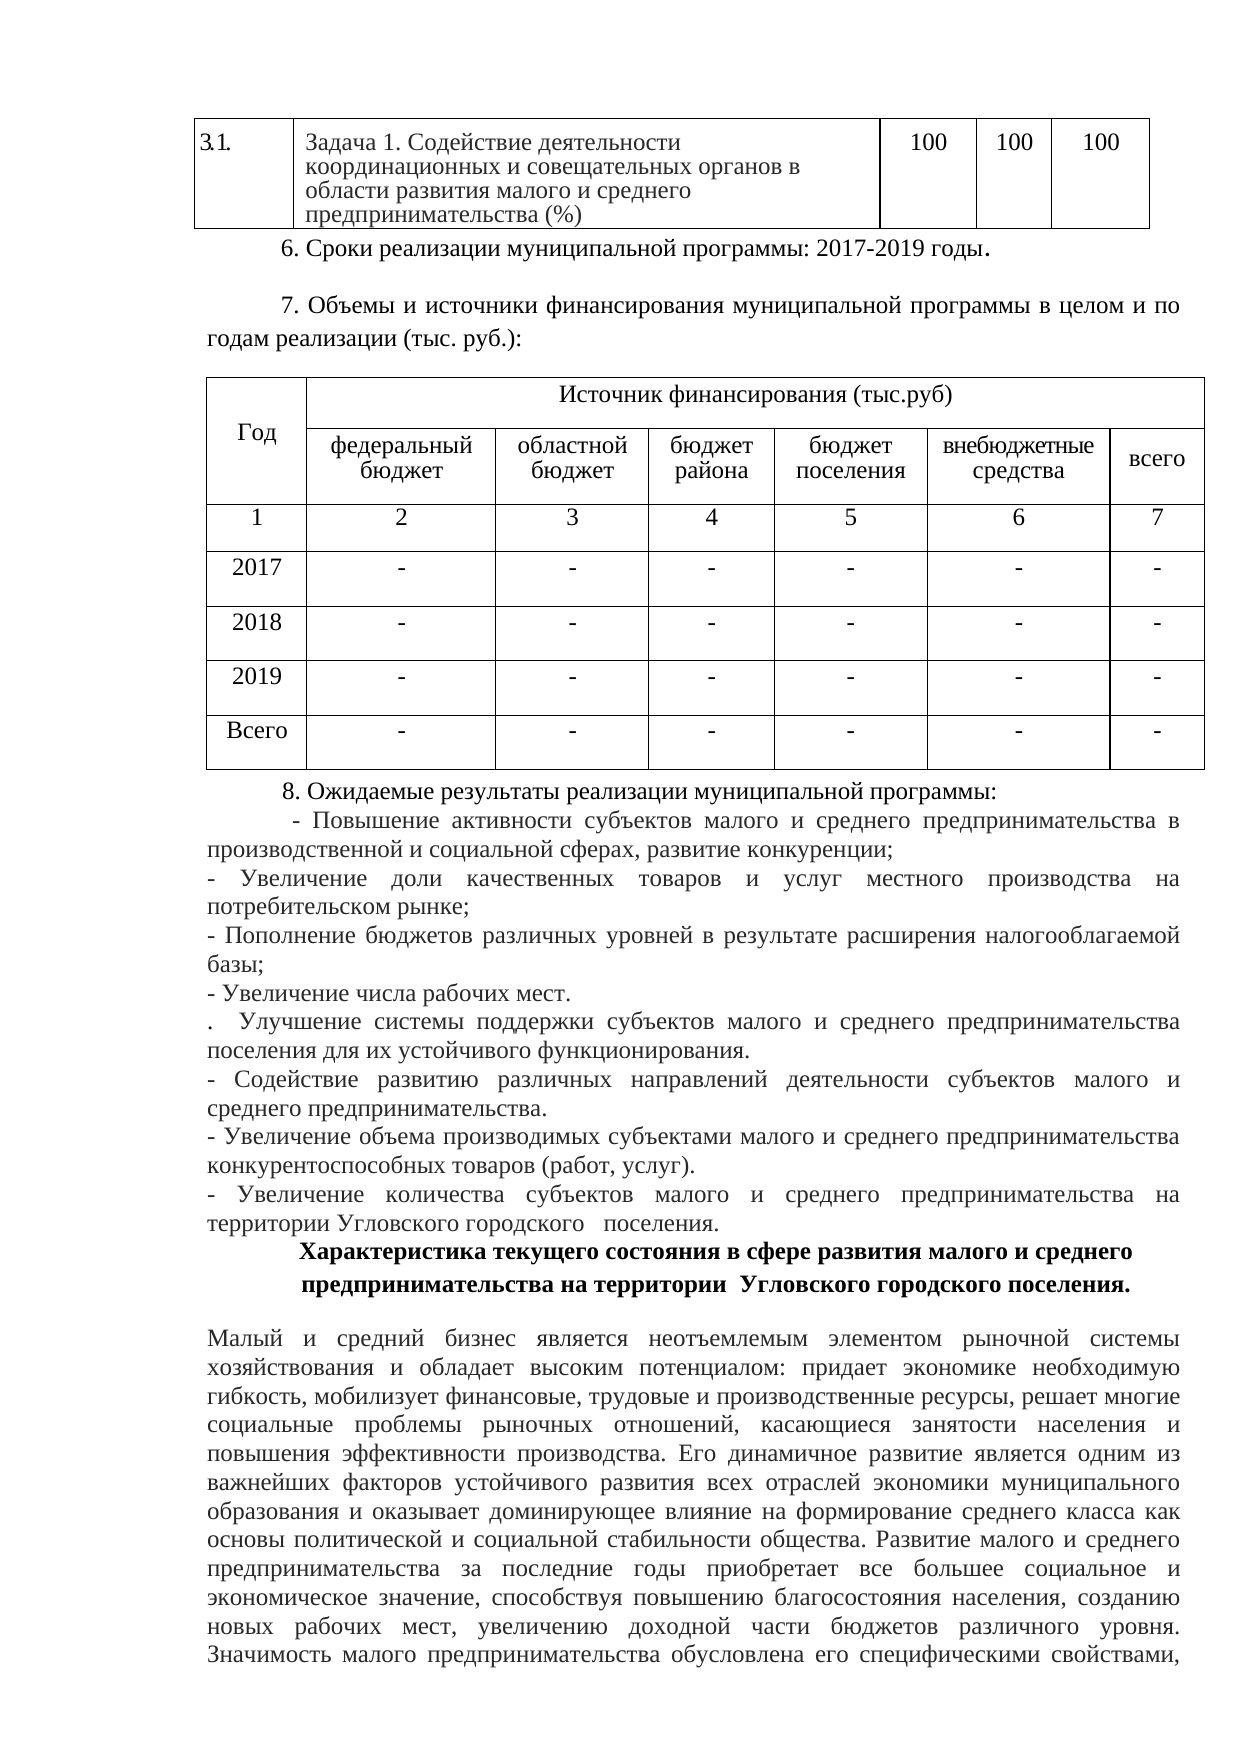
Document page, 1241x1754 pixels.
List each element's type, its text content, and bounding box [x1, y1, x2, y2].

text 8. Ожидаемые результаты реализации муниципальной программы: [244, 770, 1181, 805]
table_cell 1 [207, 505, 306, 551]
table_header Источник финансирования (тыс.руб) [307, 378, 1204, 428]
text 6. Сроки реализации муниципальной программы: 2017-2019 годы. [207, 228, 1181, 264]
table_cell - [649, 552, 774, 606]
table_cell 7 [1111, 505, 1204, 551]
table_cell 2017 [207, 552, 306, 606]
table_cell - [307, 607, 495, 660]
table_cell 100 [977, 119, 1051, 227]
table_cell - [649, 661, 774, 714]
table_cell - [1111, 661, 1204, 714]
table_cell - [775, 661, 927, 714]
table_cell - [1111, 552, 1204, 606]
table_header Год [207, 378, 306, 504]
table_cell 2 [307, 505, 495, 551]
table_cell - [496, 716, 648, 769]
text Характеристика текущего состояния в сфере развития малого и среднего предпринимательства на территории Угловского городского поселения. [251, 1236, 1181, 1298]
text - Повышение активности субъектов малого и среднего предпринимательства в производственной и социальной сферах, развитие конкуренции; [207, 805, 1181, 863]
table_cell всего [1111, 429, 1204, 504]
table_cell - [496, 607, 648, 660]
table_cell 6 [928, 505, 1109, 551]
text - Увеличение объема производимых субъектами малого и среднего предпринимательства конкурентоспособных товаров (работ, услуг). [207, 1121, 1181, 1179]
text - Увеличение доли качественных товаров и услуг местного производства на потребительском рынке; [207, 863, 1181, 920]
table_cell 100 [881, 119, 976, 227]
table_cell - [775, 607, 927, 660]
table_cell 100 [1052, 119, 1149, 227]
table_cell - [775, 552, 927, 606]
table_cell 3 [496, 505, 648, 551]
text . Улучшение системы поддержки субъектов малого и среднего предпринимательства поселения для их устойчивого функционирования. [207, 1006, 1181, 1064]
text - Пополнение бюджетов различных уровней в результате расширения налогооблагаемой базы; [207, 920, 1181, 978]
table_cell бюджет поселения [775, 429, 927, 504]
table_cell 3. 1. [195, 119, 293, 227]
table_cell - [649, 607, 774, 660]
table_cell - [928, 607, 1109, 660]
table_cell 5 [775, 505, 927, 551]
table_cell - [775, 716, 927, 769]
table_cell областной бюджет [496, 429, 648, 504]
table_cell федеральный бюджет [307, 429, 495, 504]
table_cell - [649, 716, 774, 769]
table_cell - [1111, 716, 1204, 769]
table_cell - [307, 661, 495, 714]
table_cell - [307, 716, 495, 769]
table_cell - [496, 661, 648, 714]
table_cell Задача 1. Содействие деятельности координационных и совещательных органов в области развития малого и среднего предпринимательства (%) [294, 119, 879, 227]
table_cell - [307, 552, 495, 606]
table_cell - [1111, 607, 1204, 660]
table_cell бюджет района [649, 429, 774, 504]
table_cell - [928, 716, 1109, 769]
table_cell - [928, 552, 1109, 606]
table_cell внебюджетные средства [928, 429, 1109, 504]
table_cell - [928, 661, 1109, 714]
text - Содействие развитию различных направлений деятельности субъектов малого и среднего предпринимательства. [207, 1064, 1181, 1121]
table_cell Всего [207, 716, 306, 769]
text - Увеличение количества субъектов малого и среднего предпринимательства на территории Угловского городского поселения. [207, 1179, 1181, 1236]
table_cell - [496, 552, 648, 606]
text - Увеличение числа рабочих мест. [207, 978, 1181, 1006]
table_cell 2018 [207, 607, 306, 660]
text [207, 1323, 1181, 1668]
text 7. Объемы и источники финансирования муниципальной программы в целом и по годам реализации (тыс. руб.): [207, 290, 1181, 352]
table_cell 2019 [207, 661, 306, 714]
table_cell 4 [649, 505, 774, 551]
